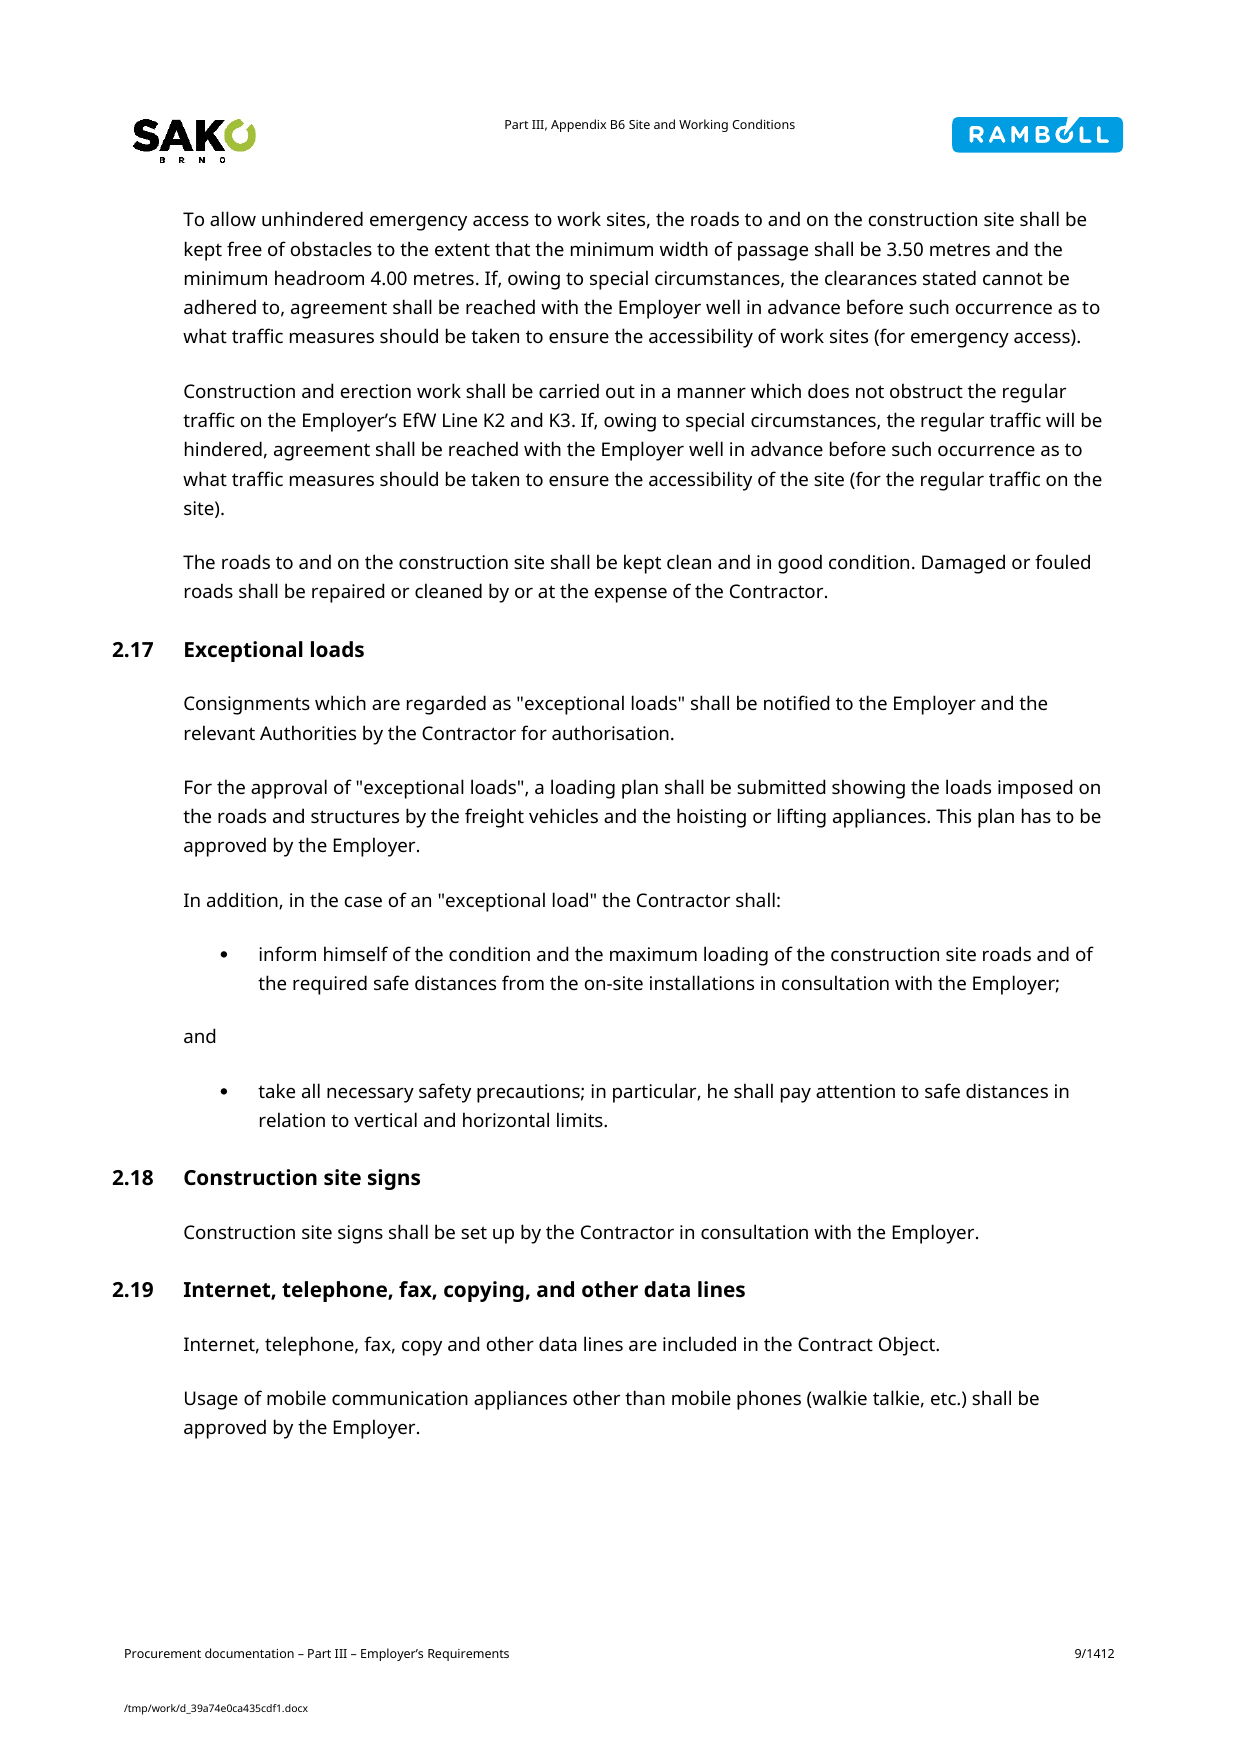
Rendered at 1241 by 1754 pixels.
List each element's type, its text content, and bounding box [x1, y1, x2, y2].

list take all necessary safety precautions; in particular, he shall pay attention to safe distances in relation to vertical and horizontal limits. [221, 1078, 1116, 1133]
text Usage of mobile communication appliances other than mobile phones (walkie talkie, etc.) shall be approved by the Employer. [183, 1385, 1116, 1440]
text In addition, in the case of an "exceptional load" the Contractor shall: [183, 887, 1116, 912]
subtitle Internet, telephone, fax, copying, and other data lines [153, 1275, 1116, 1304]
text Construction and erection work shall be carried out in a manner which does not obstruct the regular traffic on the Employer’s EfW Line K2 and K3. If, owing to special circumstances, the regular traffic will be hindered, agreement shall be reached with the Employer well in advance before such occurrence as to what traffic measures should be taken to ensure the accessibility of the site (for the regular traffic on the site). [183, 378, 1116, 521]
text and [183, 1024, 1116, 1049]
text Internet, telephone, fax, copy and other data lines are included in the Contract Object. [183, 1331, 1116, 1356]
text The roads to and on the construction site shall be kept clean and in good condition. Damaged or fouled roads shall be repaired or cleaned by or at the expense of the Contractor. [183, 549, 1116, 604]
list inform himself of the condition and the maximum loading of the construction site roads and of the required safe distances from the on-site installations in consultation with the Employer; [221, 941, 1116, 996]
subtitle Exceptional loads [153, 635, 1116, 663]
text Construction site signs shall be set up by the Contractor in consultation with the Employer. [183, 1219, 1116, 1244]
text For the approval of "exceptional loads", a loading plan shall be submitted showing the loads imposed on the roads and structures by the freight vehicles and the hoisting or lifting appliances. This plan has to be approved by the Employer. [183, 774, 1116, 858]
subtitle Construction site signs [153, 1163, 1116, 1192]
text Consignments which are regarded as "exceptional loads" shall be notified to the Employer and the relevant Authorities by the Contractor for authorisation. [183, 691, 1116, 745]
text To allow unhindered emergency access to work sites, the roads to and on the construction site shall be kept free of obstacles to the extent that the minimum width of passage shall be 3.50 metres and the minimum headroom 4.00 metres. If, owing to special circumstances, the clearances stated cannot be adhered to, agreement shall be reached with the Employer well in advance before such occurrence as to what traffic measures should be taken to ensure the accessibility of work sites (for emergency access). [183, 207, 1116, 349]
picture [132, 119, 256, 163]
